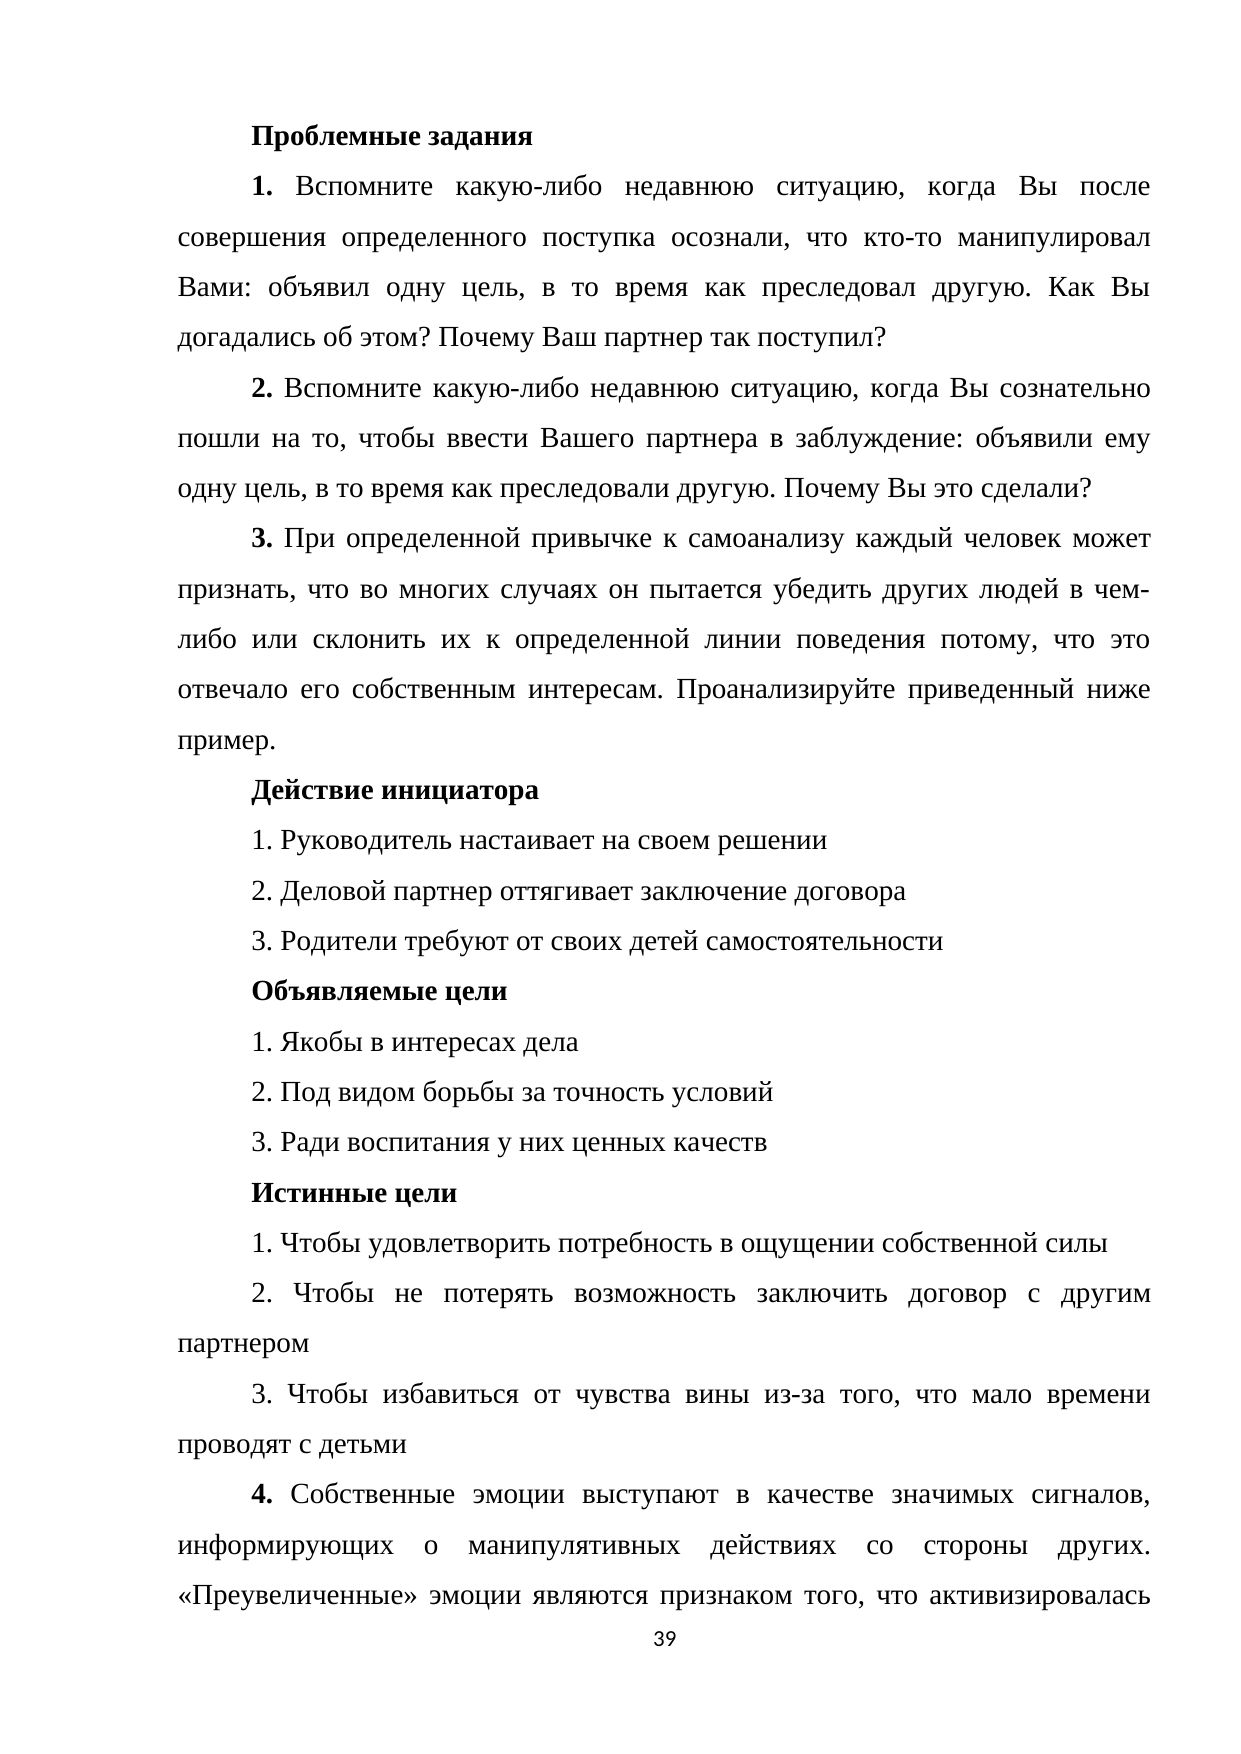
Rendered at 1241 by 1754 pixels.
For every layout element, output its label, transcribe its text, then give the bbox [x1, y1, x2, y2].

text Проблемные задания [177, 118, 1152, 152]
text 1. Якобы в интересах дела [177, 1024, 1152, 1057]
text 2. Деловой партнер оттягивает заключение договора [177, 873, 1152, 906]
text 3. Родители требуют от своих детей самостоятельности [177, 923, 1152, 957]
text 3. При определенной привычке к самоанализу каждый человек может признать, что во многих случаях он пытается убедить других людей в чем-либо или склонить их к определенной линии поведения потому, что это отвечало его собственным интересам. Проанализируйте приведенный ниже пример. [177, 521, 1152, 755]
text 2. Вспомните какую-либо недавнюю ситуацию, когда Вы сознательно пошли на то, чтобы ввести Вашего партнера в заблуждение: объявили ему одну цель, в то время как преследовали другую. Почему Вы это сделали? [177, 370, 1152, 504]
text Действие инициатора [177, 772, 1152, 806]
text 1. Вспомните какую-либо недавнюю ситуацию, когда Вы после совершения определенного поступка осознали, что кто-то манипулировал Вами: объявил одну цель, в то время как преследовал другую. Как Вы догадались об этом? Почему Ваш партнер так поступил? [177, 168, 1152, 353]
text 2. Под видом борьбы за точность условий [177, 1074, 1152, 1108]
text Объявляемые цели [177, 973, 1152, 1007]
text 1. Чтобы удовлетворить потребность в ощущении собственной силы [177, 1225, 1152, 1258]
text 2. Чтобы не потерять возможность заключить договор с другим партнером [177, 1275, 1152, 1359]
text 3. Чтобы избавиться от чувства вины из-за того, что мало времени проводят с детьми [177, 1376, 1152, 1460]
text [177, 1477, 1152, 1611]
text 3. Ради воспитания у них ценных качеств [177, 1124, 1152, 1158]
text Истинные цели [177, 1175, 1152, 1208]
text 1. Руководитель настаивает на своем решении [177, 822, 1152, 856]
